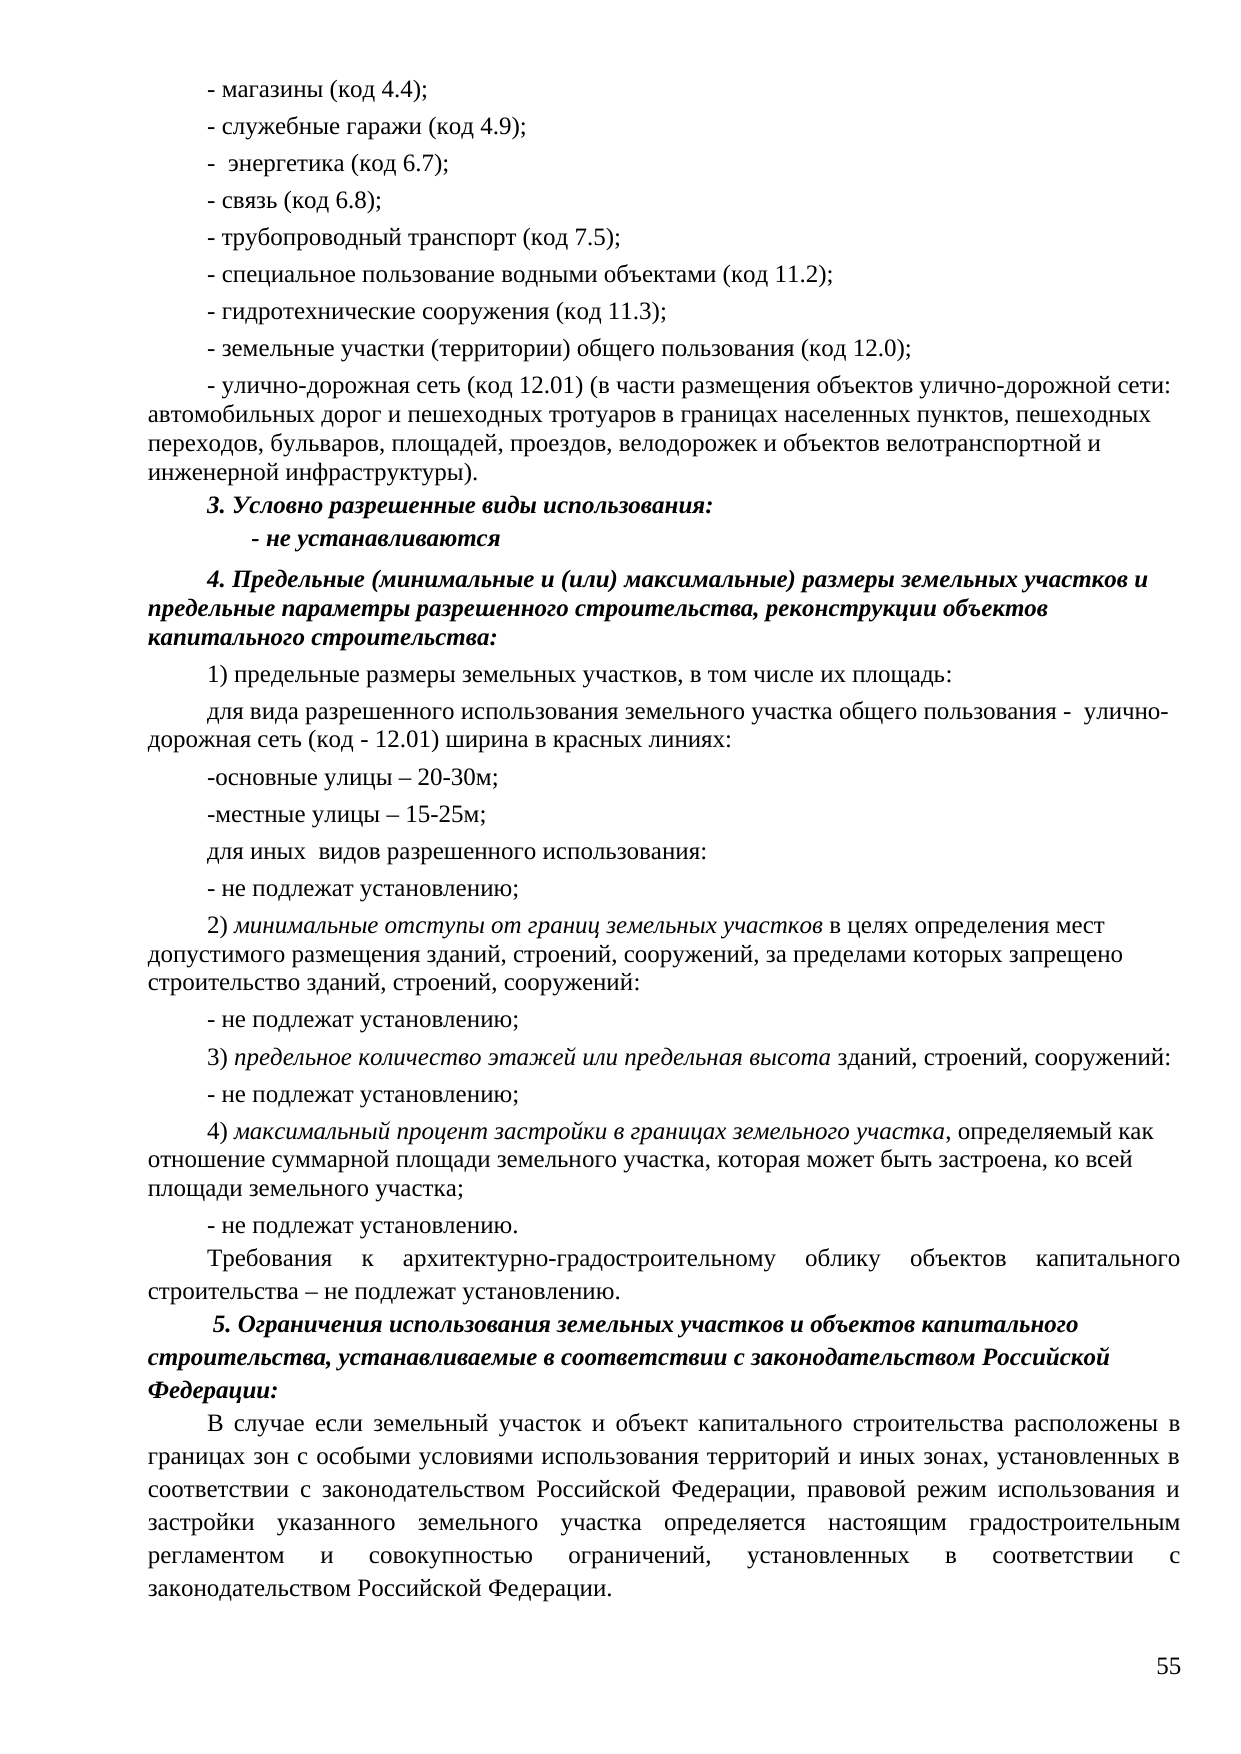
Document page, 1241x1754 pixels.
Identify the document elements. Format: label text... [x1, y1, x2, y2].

text для вида разрешенного использования земельного участка общего пользования - улично-дорожная сеть (код - 12.01) ширина в красных линиях: [148, 696, 1181, 753]
text - не подлежат установлению. [148, 1210, 1181, 1239]
text - не подлежат установлению; [148, 1004, 1181, 1033]
list специальное пользование водными объектами (код 11.2); [207, 259, 1181, 288]
text 4. Предельные (минимальные и (или) максимальные) размеры земельных участков и предельные параметры разрешенного строительства, реконструкции объектов капитального строительства: [148, 564, 1181, 650]
text 3) предельное количество этажей или предельная высота зданий, строений, сооружений: [148, 1042, 1181, 1070]
text 4) максимальный процент застройки в границах земельного участка, определяемый как отношение суммарной площади земельного участка, которая может быть застроена, ко всей площади земельного участка; [148, 1116, 1181, 1202]
text 3. Условно разрешенные виды использования: [133, 490, 1181, 518]
text - улично-дорожная сеть (код 12.01) (в части размещения объектов улично-дорожной сети: автомобильных дорог и пешеходных тротуаров в границах населенных пунктов, пешеходных переходов, бульваров, площадей, проездов, велодорожек и объектов велотранспортной и инженерной инфраструктуры). [148, 371, 1181, 486]
list земельные участки (территории) общего пользования (код 12.0); [207, 333, 1181, 362]
text 5. Ограничения использования земельных участков и объектов капитального строительства, устанавливаемые в соответствии с законодательством Российской Федерации: [148, 1309, 1181, 1404]
list трубопроводный транспорт (код 7.5); [207, 222, 1181, 251]
text - не устанавливаются [162, 523, 1181, 551]
list связь (код 6.8); [207, 185, 1181, 214]
text для иных видов разрешенного использования: [148, 836, 1181, 864]
list магазины (код 4.4); [207, 74, 1181, 103]
list гидротехнические сооружения (код 11.3); [207, 296, 1181, 325]
list энергетика (код 6.7); [207, 148, 1181, 177]
text 1) предельные размеры земельных участков, в том числе их площадь: [148, 659, 1181, 687]
text -местные улицы – 15-25м; [148, 799, 1181, 827]
text 2) минимальные отступы от границ земельных участков в целях определения мест допустимого размещения зданий, строений, сооружений, за пределами которых запрещено строительство зданий, строений, сооружений: [148, 910, 1181, 996]
text -основные улицы – 20-30м; [148, 762, 1181, 790]
text В случае если земельный участок и объект капитального строительства расположены в границах зон с особыми условиями использования территорий и иных зонах, установленных в соответствии с законодательством Российской Федерации, правовой режим использования и застройки указанного земельного участка определяется настоящим градостроительным регламентом и совокупностью ограничений, установленных в соответствии с законодательством Российской Федерации. [148, 1408, 1181, 1602]
text - не подлежат установлению; [148, 873, 1181, 902]
list служебные гаражи (код 4.9); [207, 111, 1181, 140]
text Требования к архитектурно-градостроительному облику объектов капитального строительства – не подлежат установлению. [148, 1243, 1181, 1305]
text - не подлежат установлению; [148, 1079, 1181, 1107]
